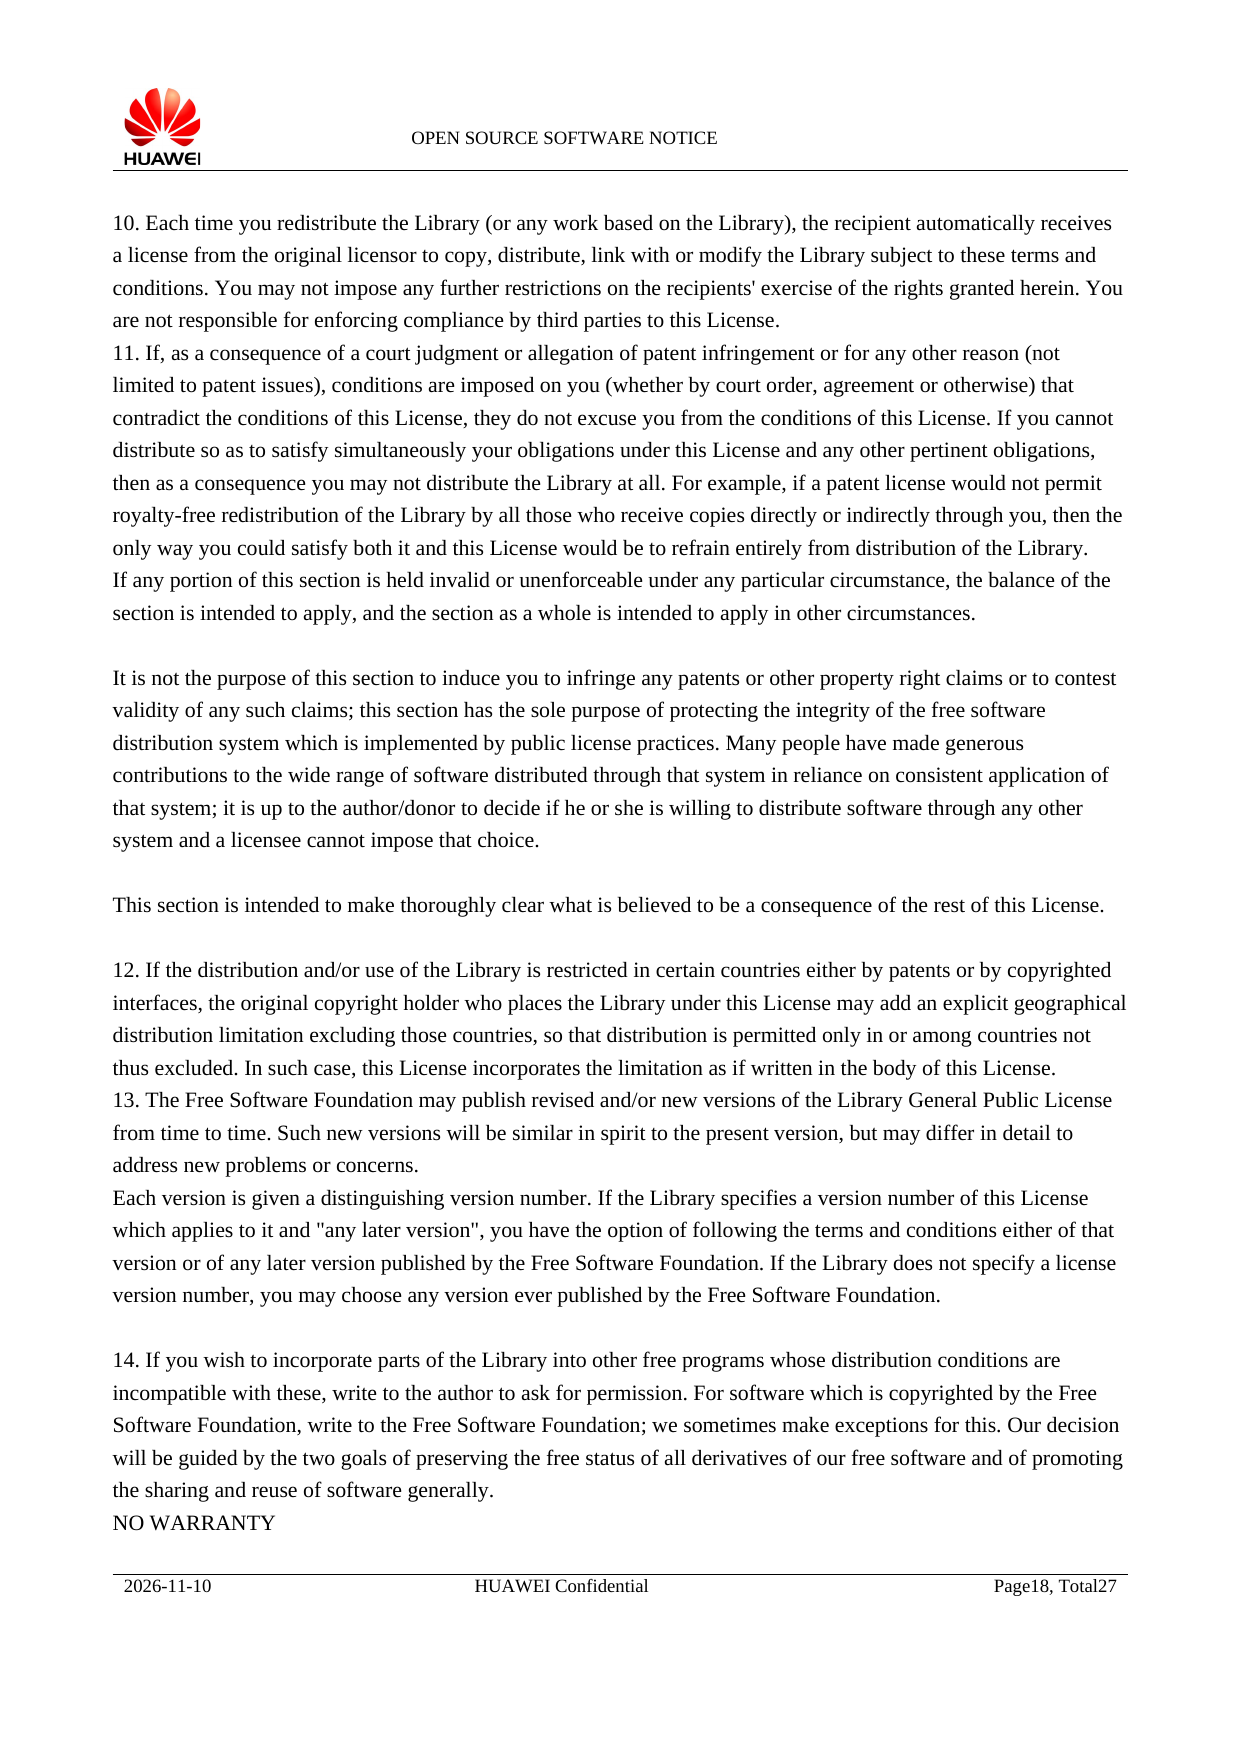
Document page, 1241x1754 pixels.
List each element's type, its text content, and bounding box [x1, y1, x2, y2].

picture [124, 88, 201, 165]
